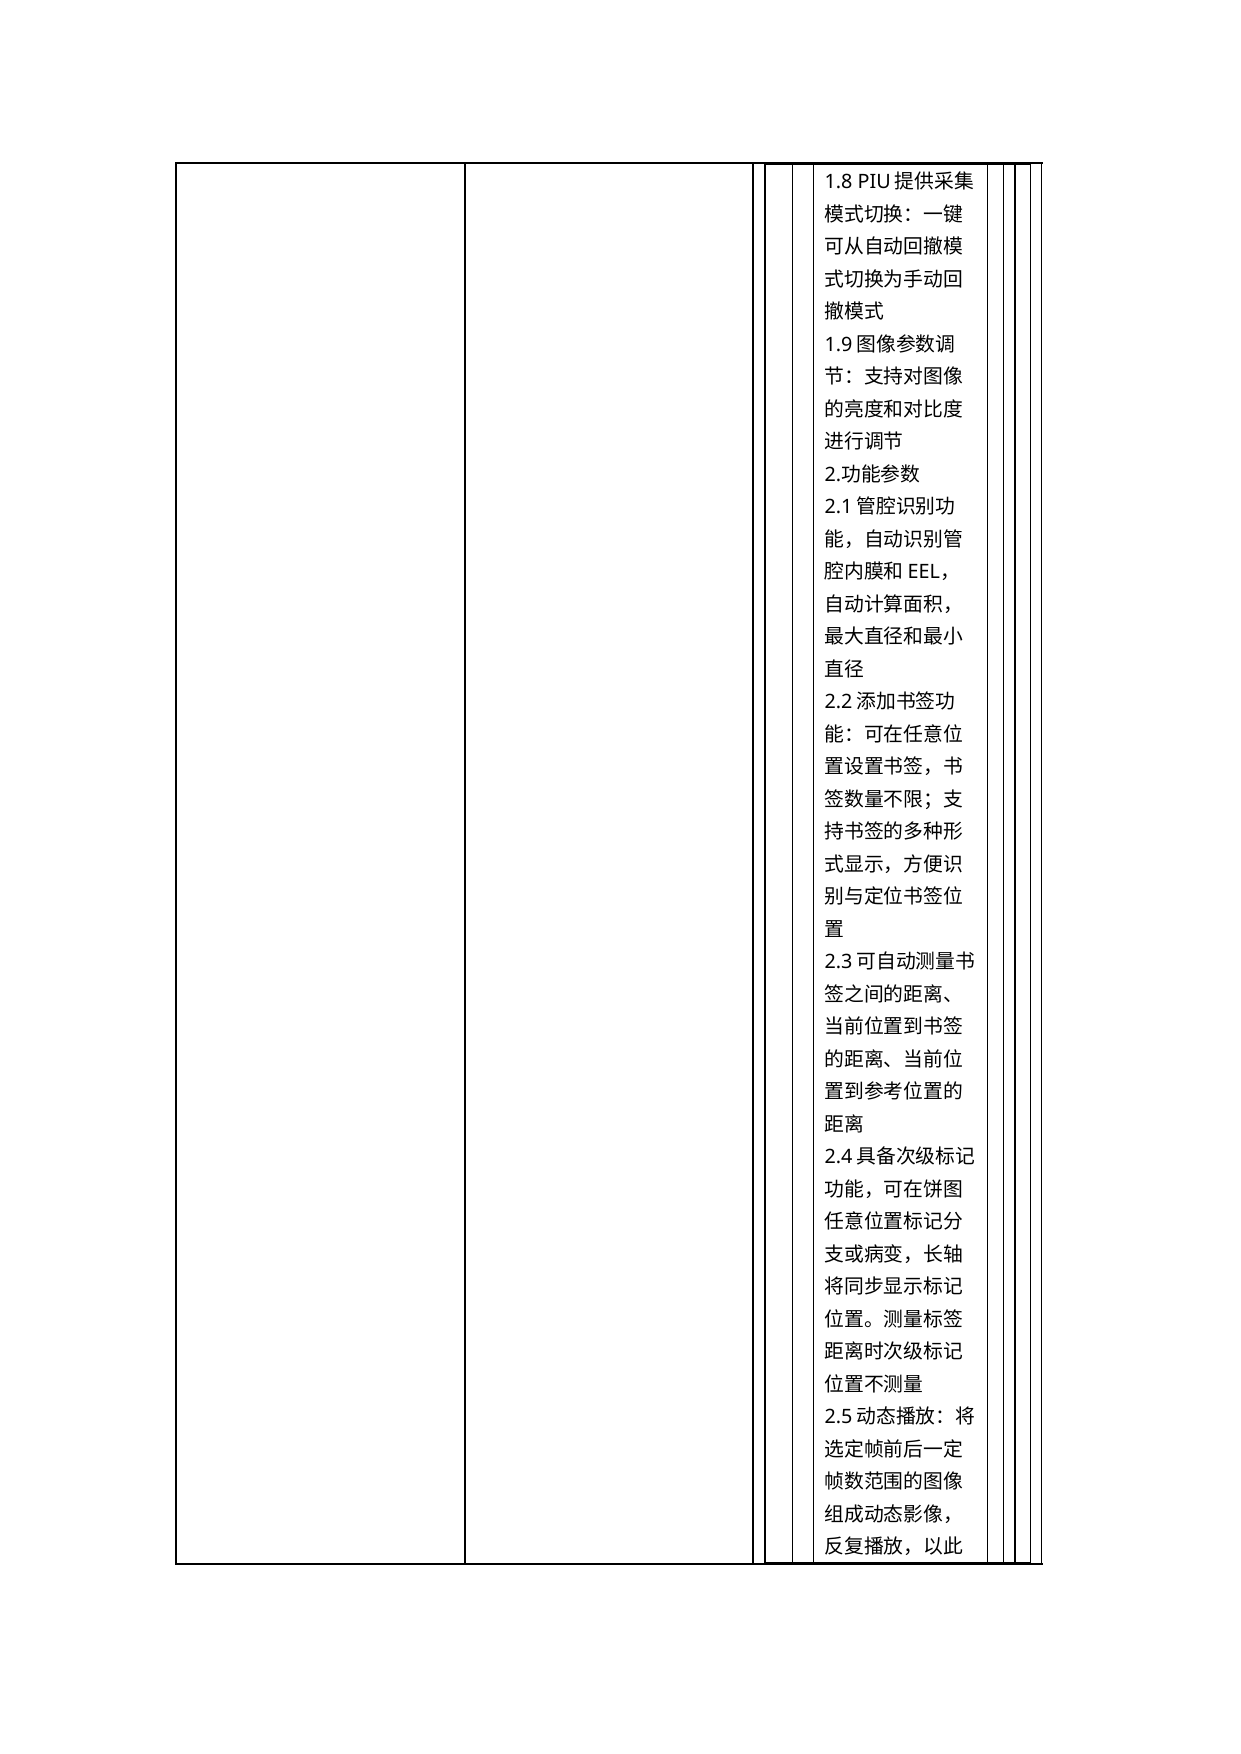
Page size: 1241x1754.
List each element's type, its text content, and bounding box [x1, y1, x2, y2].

table_cell [466, 164, 752, 1563]
table_cell [1031, 164, 1041, 1563]
table_cell [766, 165, 792, 1562]
table_cell [754, 164, 764, 1563]
table_cell [1016, 165, 1030, 1562]
table_cell [814, 165, 987, 1562]
table_cell [793, 165, 813, 1562]
table_cell [988, 165, 1003, 1562]
table_cell 1 [177, 164, 464, 1563]
table_cell [1004, 165, 1014, 1562]
